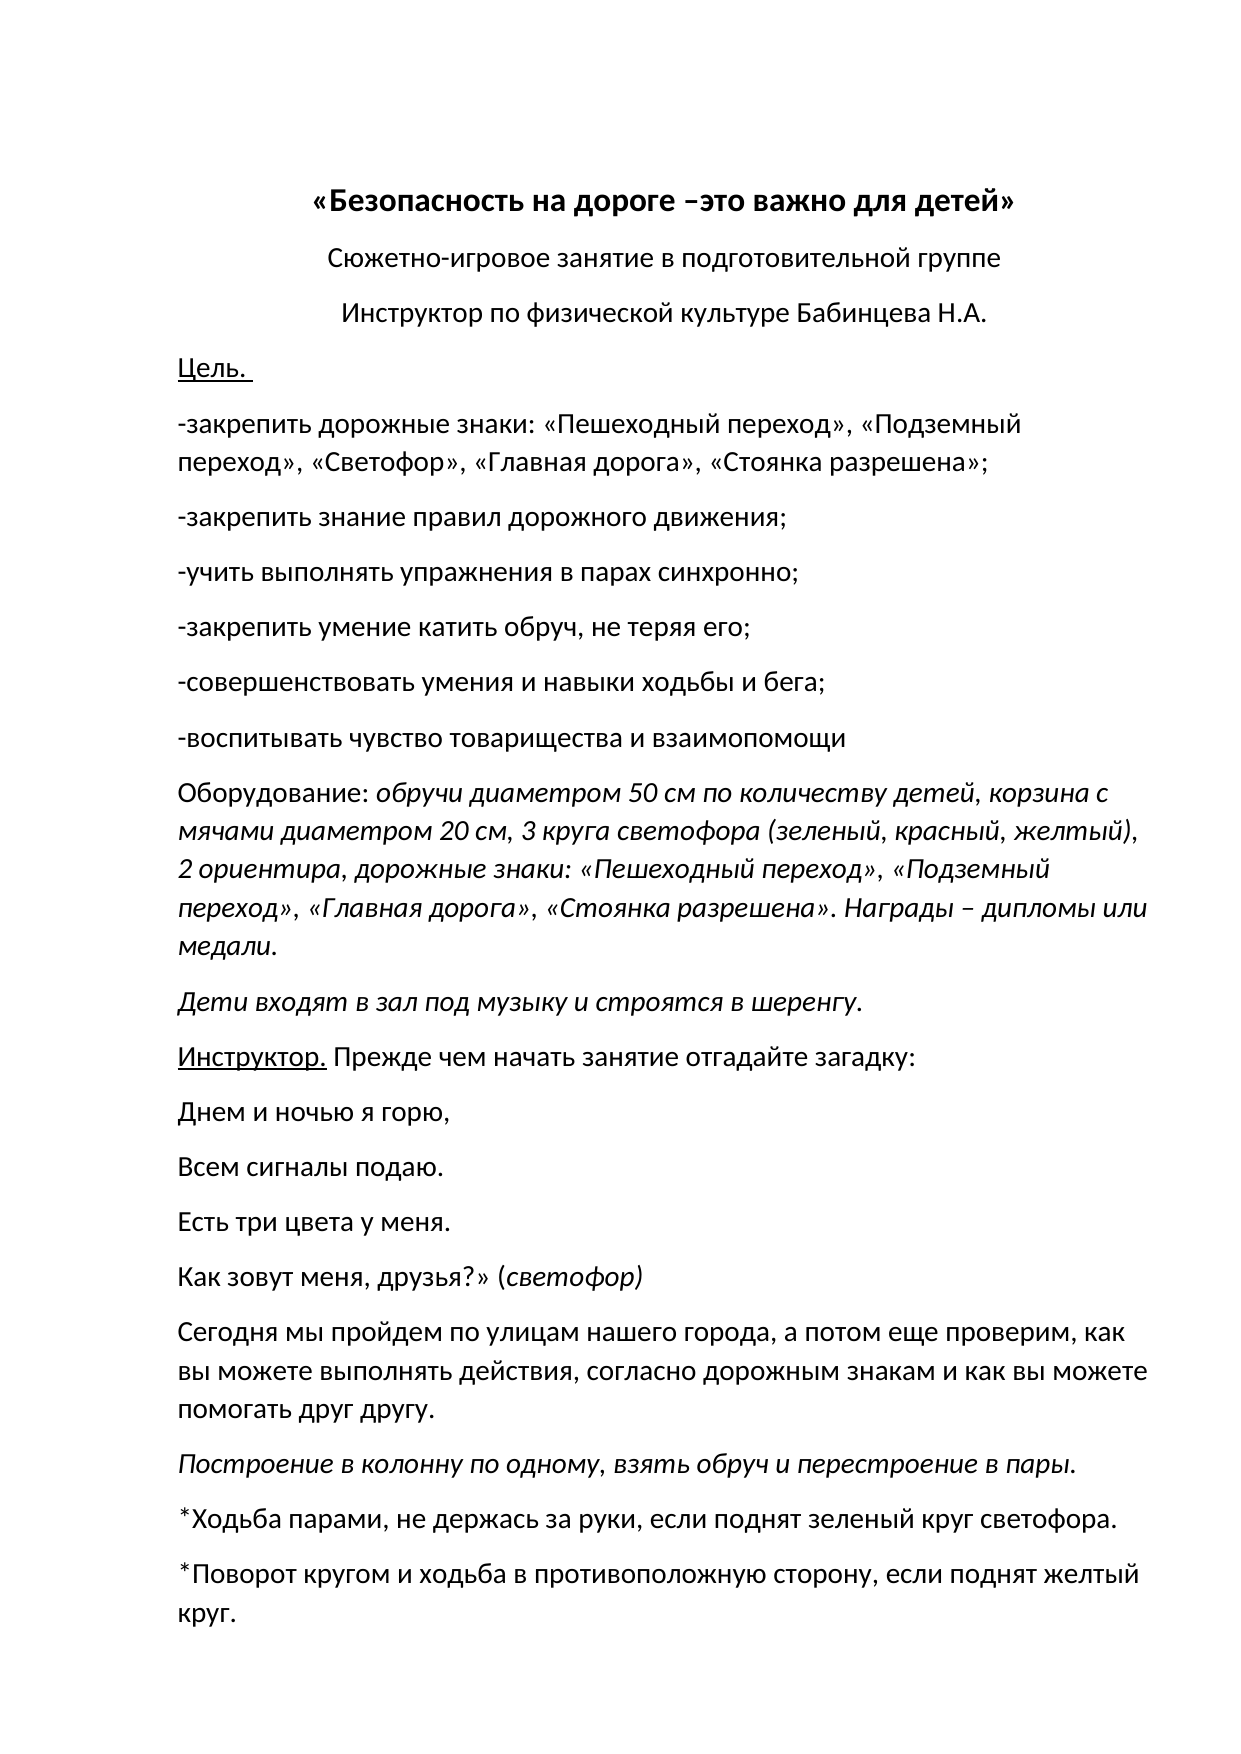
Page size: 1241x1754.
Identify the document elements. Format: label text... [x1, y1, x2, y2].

text Цель. [177, 349, 1152, 385]
text -учить выполнять упражнения в парах синхронно; [177, 553, 1152, 589]
text Построение в колонну по одному, взять обруч и перестроение в пары. [177, 1445, 1152, 1481]
text -воспитывать чувство товарищества и взаимопомощи [177, 719, 1152, 754]
text -закрепить дорожные знаки: «Пешеходный переход», «Подземный переход», «Светофор», «Главная дорога», «Стоянка разрешена»; [177, 405, 1152, 479]
text -совершенствовать умения и навыки ходьбы и бега; [177, 663, 1152, 699]
text Днем и ночью я горю, [177, 1093, 1152, 1128]
text Инструктор. Прежде чем начать занятие отгадайте загадку: [177, 1038, 1152, 1073]
text Есть три цвета у меня. [177, 1203, 1152, 1239]
text *Поворот кругом и ходьба в противоположную сторону, если поднят желтый круг. [177, 1555, 1152, 1629]
text «Безопасность на дороге –это важно для детей» [177, 179, 1152, 219]
text Сюжетно-игровое занятие в подготовительной группе [177, 239, 1152, 275]
text Оборудование: обручи диаметром 50 см по количеству детей, корзина с мячами диаметром 20 см, 3 круга светофора (зеленый, красный, желтый), 2 ориентира, дорожные знаки: «Пешеходный переход», «Подземный переход», «Главная дорога», «Стоянка разрешена». Награды – дипломы или медали. [177, 774, 1152, 963]
text Дети входят в зал под музыку и строятся в шеренгу. [177, 983, 1152, 1018]
text Как зовут меня, друзья?» (светофор) [177, 1258, 1152, 1294]
text -закрепить знание правил дорожного движения; [177, 498, 1152, 534]
text Всем сигналы подаю. [177, 1148, 1152, 1183]
text Инструктор по физической культуре Бабинцева Н.А. [177, 294, 1152, 330]
text Сегодня мы пройдем по улицам нашего города, а потом еще проверим, как вы можете выполнять действия, согласно дорожным знакам и как вы можете помогать друг другу. [177, 1313, 1152, 1426]
text *Ходьба парами, не держась за руки, если поднят зеленый круг светофора. [177, 1500, 1152, 1536]
text -закрепить умение катить обруч, не теряя его; [177, 608, 1152, 644]
